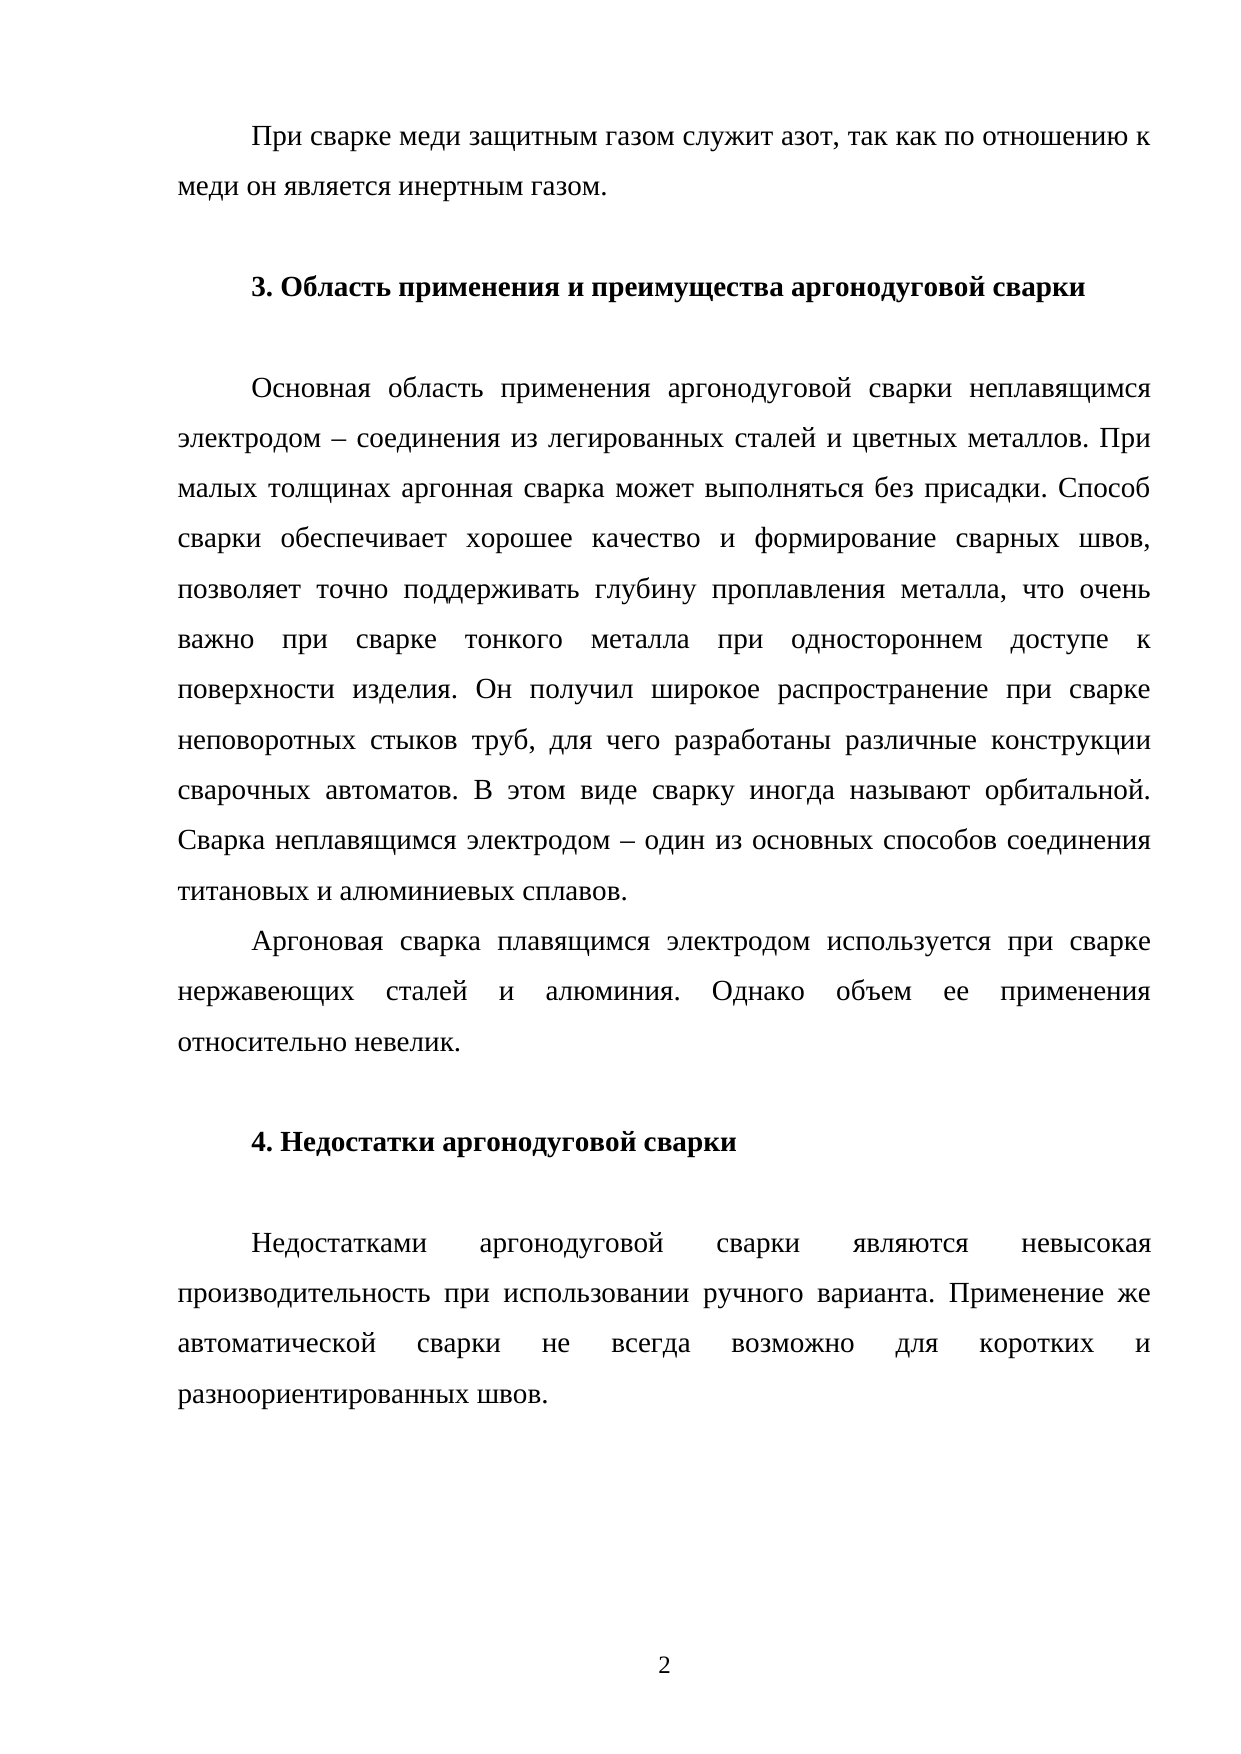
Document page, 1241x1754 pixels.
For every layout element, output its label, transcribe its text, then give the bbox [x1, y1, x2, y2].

text Основная область применения аргонодуговой сварки неплавящимся электродом – соединения из легированных сталей и цветных металлов. При малых толщинах аргонная сварка может выполняться без присадки. Способ сварки обеспечивает хорошее качество и формирование сварных швов, позволяет точно поддерживать глубину проплавления металла, что очень важно при сварке тонкого металла при одностороннем доступе к поверхности изделия. Он получил широкое распространение при сварке неповоротных стыков труб, для чего разработаны различные конструкции сварочных автоматов. В этом виде сварку иногда называют орбитальной. Сварка неплавящимся электродом – один из основных способов соединения титановых и алюминиевых сплавов. [177, 370, 1152, 906]
text Недостатками аргонодуговой сварки являются невысокая производительность при использовании ручного варианта. Применение же автоматической сварки не всегда возможно для коротких и разноориентированных швов. [177, 1225, 1152, 1409]
text При сварке меди защитным газом служит азот, так как по отношению к меди он является инертным газом. [177, 118, 1152, 202]
subtitle 3. Область применения и преимущества аргонодуговой сварки [177, 269, 1152, 303]
text Аргоновая сварка плавящимся электродом используется при сварке нержавеющих сталей и алюминия. Однако объем ее применения относительно невелик. [177, 923, 1152, 1057]
subtitle 4. Недостатки аргонодуговой сварки [177, 1124, 1152, 1158]
